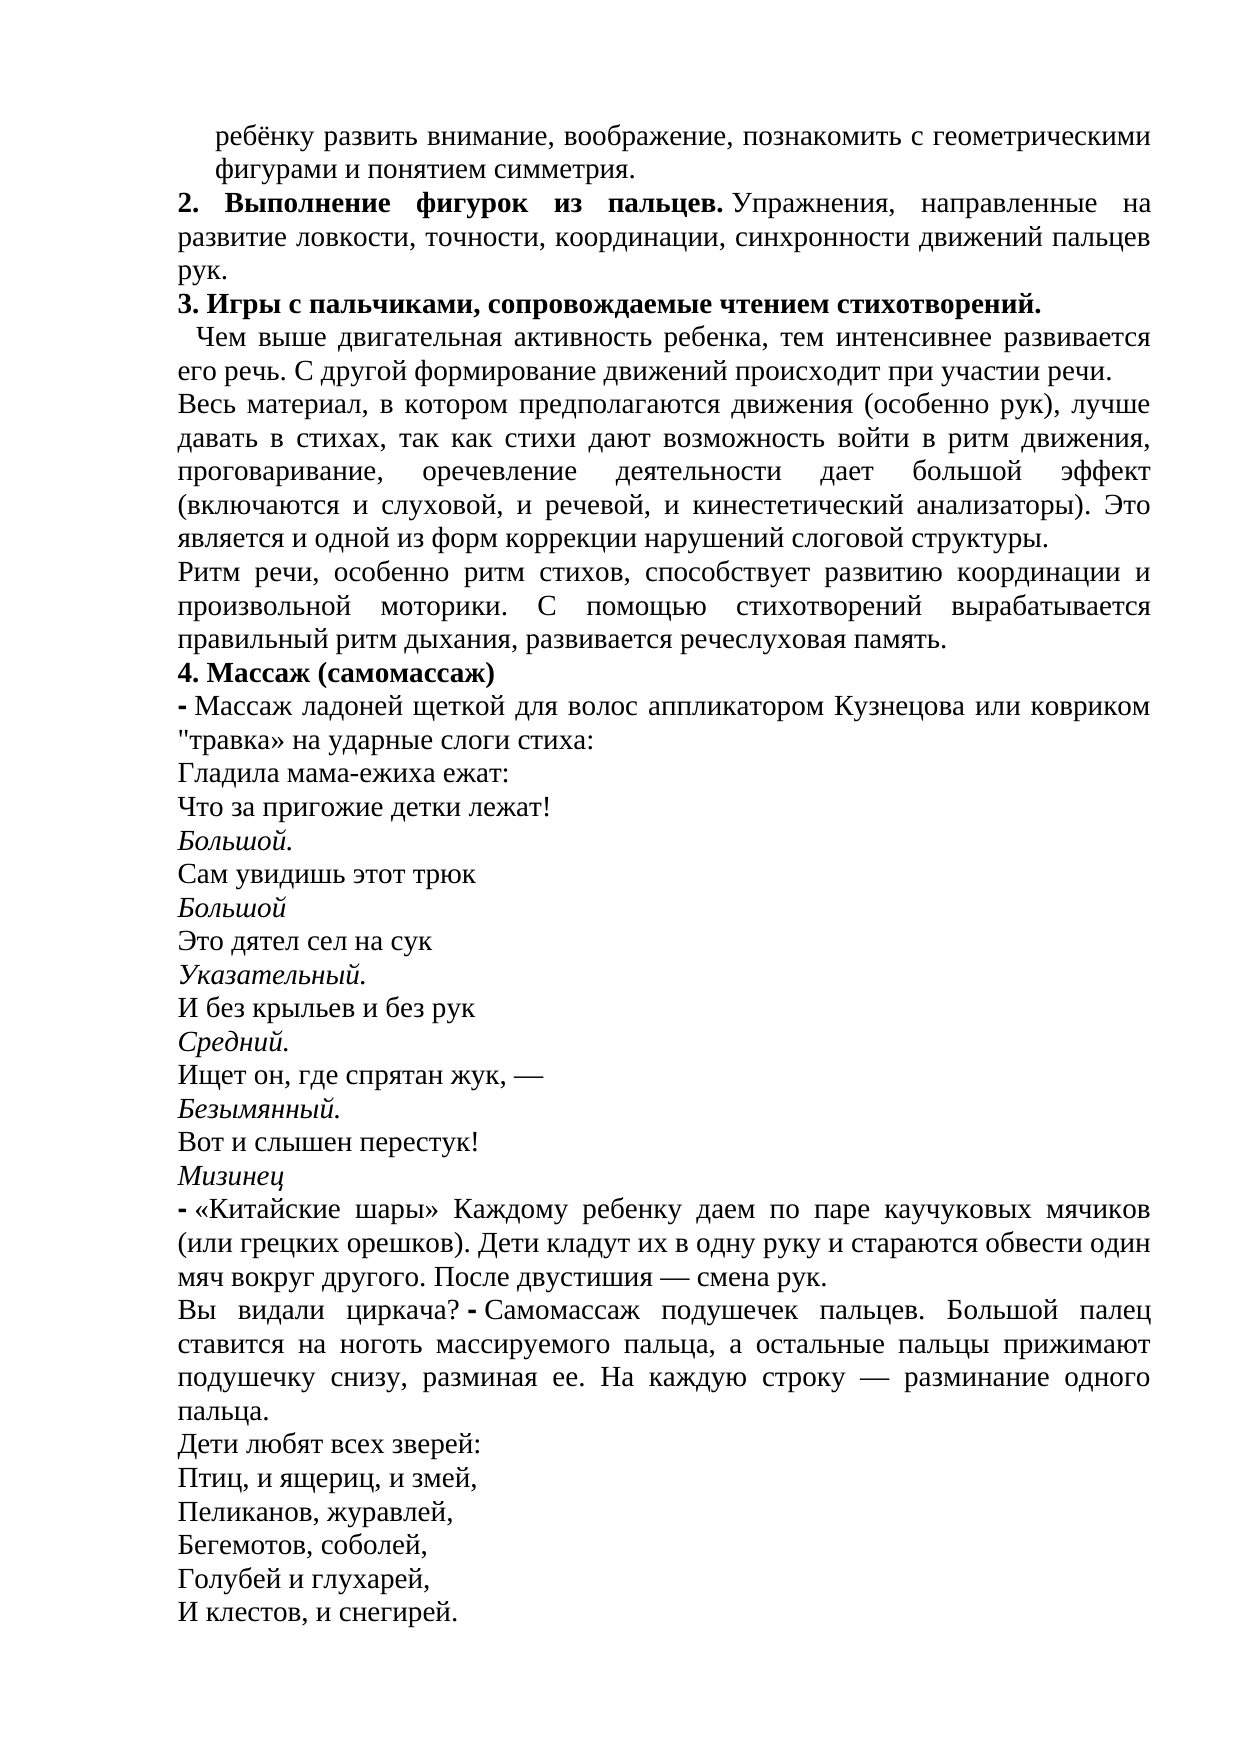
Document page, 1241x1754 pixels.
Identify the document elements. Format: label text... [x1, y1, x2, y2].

text Это дятел сел на сук [177, 923, 1152, 957]
text Пеликанов, журавлей, [177, 1494, 1152, 1527]
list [215, 118, 1152, 185]
text Птиц, и ящериц, и змей, [177, 1460, 1152, 1494]
text 2. Выполнение фигурок из пальцев. Упражнения, направленные на развитие ловкости, точности, координации, синхронности движений пальцев рук. [177, 185, 1152, 286]
text Мизинец [177, 1158, 1152, 1192]
text Бегемотов, соболей, [177, 1527, 1152, 1561]
text Вот и слышен перестук! [177, 1124, 1152, 1158]
text Указательный. [177, 957, 1152, 990]
text Дети любят всех зверей: [177, 1427, 1152, 1460]
text Ищет он, где спрятан жук, — [177, 1057, 1152, 1091]
text Безымянный. [177, 1091, 1152, 1124]
text - «Китайские шары» Каждому ребенку даем по паре каучуковых мячиков (или грецких орешков). Дети кладут их в одну руку и стараются обвести один мяч вокруг другого. После двустишия — смена рук. [177, 1192, 1152, 1292]
text Гладила мама-ежиха ежат: [177, 756, 1152, 789]
text Большой [177, 890, 1152, 923]
text 3. Игры с пальчиками, сопровождаемые чтением стихотворений. [177, 286, 1152, 319]
text Большой. [177, 823, 1152, 856]
text И клестов, и снегирей. [177, 1594, 1152, 1628]
text Весь материал, в котором предполагаются движения (особенно рук), лучше давать в стихах, так как стихи дают возможность войти в ритм движения, проговаривание, оречевление деятельности дает большой эффект (включаются и слуховой, и речевой, и кинестетический анализаторы). Это является и одной из форм коррекции нарушений слоговой структуры. [177, 386, 1152, 554]
text 4. Массаж (самомассаж) [177, 655, 1152, 688]
text Вы видали циркача? - Самомассаж подушечек пальцев. Большой палец ставится на ноготь массируемого пальца, а остальные пальцы прижимают подушечку снизу, разминая ее. На каждую строку — разминание одного пальца. [177, 1292, 1152, 1427]
text И без крыльев и без рук [177, 990, 1152, 1024]
text - Массаж ладоней щеткой для волос аппликатором Кузнецова или ковриком "травка» на ударные слоги стиха: [177, 688, 1152, 756]
text Что за пригожие детки лежат! [177, 789, 1152, 823]
text Средний. [177, 1024, 1152, 1057]
text Сам увидишь этот трюк [177, 856, 1152, 890]
text Голубей и глухарей, [177, 1561, 1152, 1594]
text Чем выше двигательная активность ребенка, тем интенсивнее развивается его речь. С другой формирование движений происходит при участии речи. [177, 319, 1152, 386]
text Ритм речи, особенно ритм стихов, способствует развитию координации и произвольной моторики. С помощью стихотворений вырабатывается правильный ритм дыхания, развивается речеслуховая память. [177, 554, 1152, 655]
